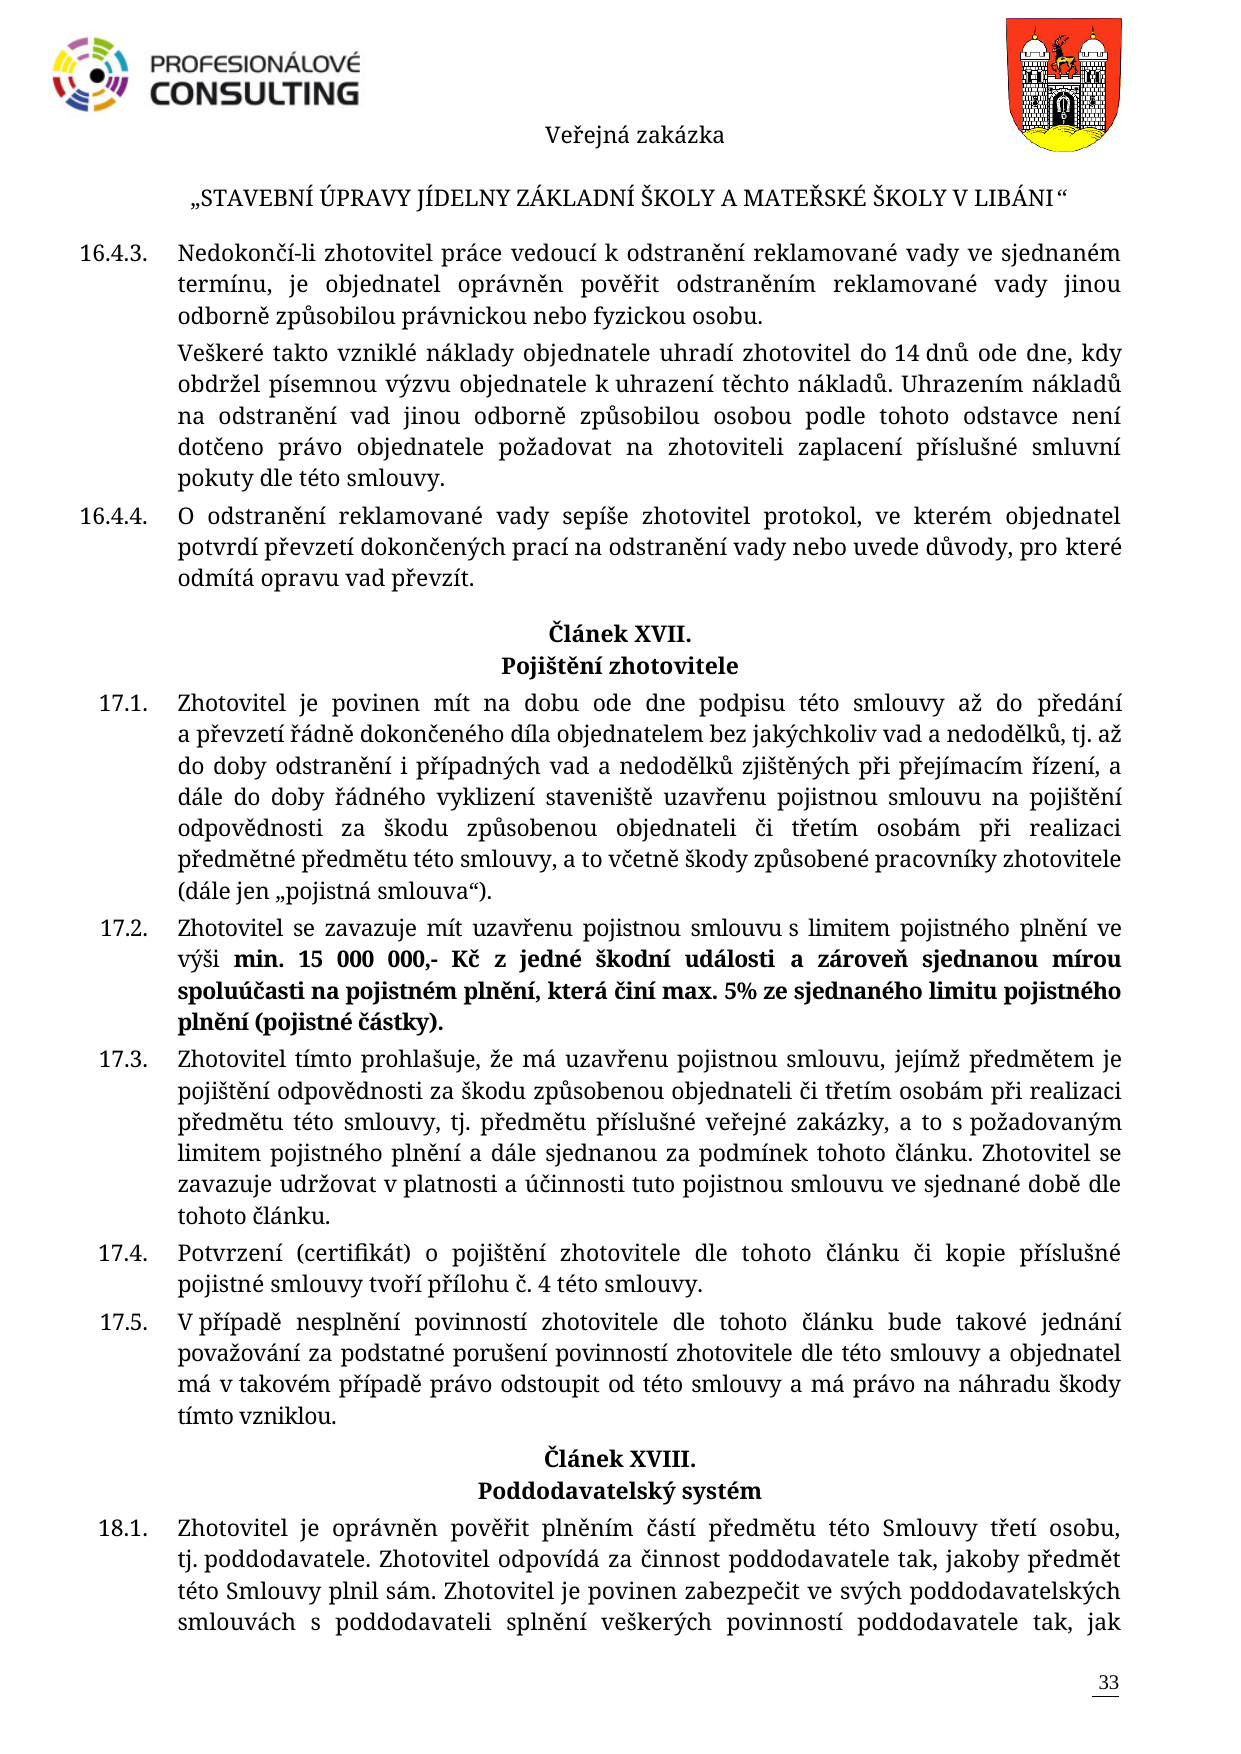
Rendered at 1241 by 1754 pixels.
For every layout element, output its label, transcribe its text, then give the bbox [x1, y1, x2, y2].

text Článek XVII. [118, 618, 1122, 649]
picture [47, 31, 366, 118]
text Pojištění zhotovitele [118, 649, 1122, 681]
list Nedokončí-li zhotovitel práce vedoucí k odstranění reklamované vady ve sjednaném termínu, je objednatel oprávněn pověřit odstraněním reklamované vady jinou odborně způsobilou právnickou nebo fyzickou osobu. [148, 237, 1122, 331]
list O odstranění reklamované vady sepíše zhotovitel protokol, ve kterém objednatel potvrdí převzetí dokončených prací na odstranění vady nebo uvede důvody, pro které odmítá opravu vad převzít. [148, 499, 1122, 593]
text Poddodavatelský systém [118, 1474, 1122, 1506]
text Článek XVIII. [118, 1443, 1122, 1474]
list V případě nesplnění povinností zhotovitele dle tohoto článku bude takové jednání považování za podstatné porušení povinností zhotovitele dle této smlouvy a objednatel má v takovém případě právo odstoupit od této smlouvy a má právo na náhradu škody tímto vzniklou. [148, 1306, 1122, 1431]
picture [1005, 18, 1122, 152]
list Zhotovitel tímto prohlašuje, že má uzavřenu pojistnou smlouvu, jejímž předmětem je pojištění odpovědnosti za škodu způsobenou objednateli či třetím osobám při realizaci předmětu této smlouvy, tj. předmětu příslušné veřejné zakázky, a to s požadovaným limitem pojistného plnění a dále sjednanou za podmínek tohoto článku. Zhotovitel se zavazuje udržovat v platnosti a účinnosti tuto pojistnou smlouvu ve sjednané době dle tohoto článku. [148, 1043, 1122, 1231]
list Potvrzení (certifikát) o pojištění zhotovitele dle tohoto článku či kopie příslušné pojistné smlouvy tvoří přílohu č. 4 této smlouvy. [148, 1237, 1122, 1299]
list Zhotovitel je povinen mít na dobu ode dne podpisu této smlouvy až do předání a převzetí řádně dokončeného díla objednatelem bez jakýchkoliv vad a nedodělků, tj. až do doby odstranění i případných vad a nedodělků zjištěných při přejímacím řízení, a dále do doby řádného vyklizení staveniště uzavřenu pojistnou smlouvu na pojištění odpovědnosti za škodu způsobenou objednateli či třetím osobám při realizaci předmětné předmětu této smlouvy, a to včetně škody způsobené pracovníky zhotovitele (dále jen „pojistná smlouva“). [148, 687, 1122, 906]
list Zhotovitel se zavazuje mít uzavřenu pojistnou smlouvu s limitem pojistného plnění ve výši min. 15 000 000,- Kč z jedné škodní události a zároveň sjednanou mírou spoluúčasti na pojistném plnění, která činí max. 5% ze sjednaného limitu pojistného plnění (pojistné částky). [148, 912, 1122, 1037]
list Veškeré takto vzniklé náklady objednatele uhradí zhotovitel do 14 dnů ode dne, kdy obdržel písemnou výzvu objednatele k uhrazení těchto nákladů. Uhrazením nákladů na odstranění vad jinou odborně způsobilou osobou podle tohoto odstavce není dotčeno právo objednatele požadovat na zhotoviteli zaplacení příslušné smluvní pokuty dle této smlouvy. [177, 337, 1122, 493]
